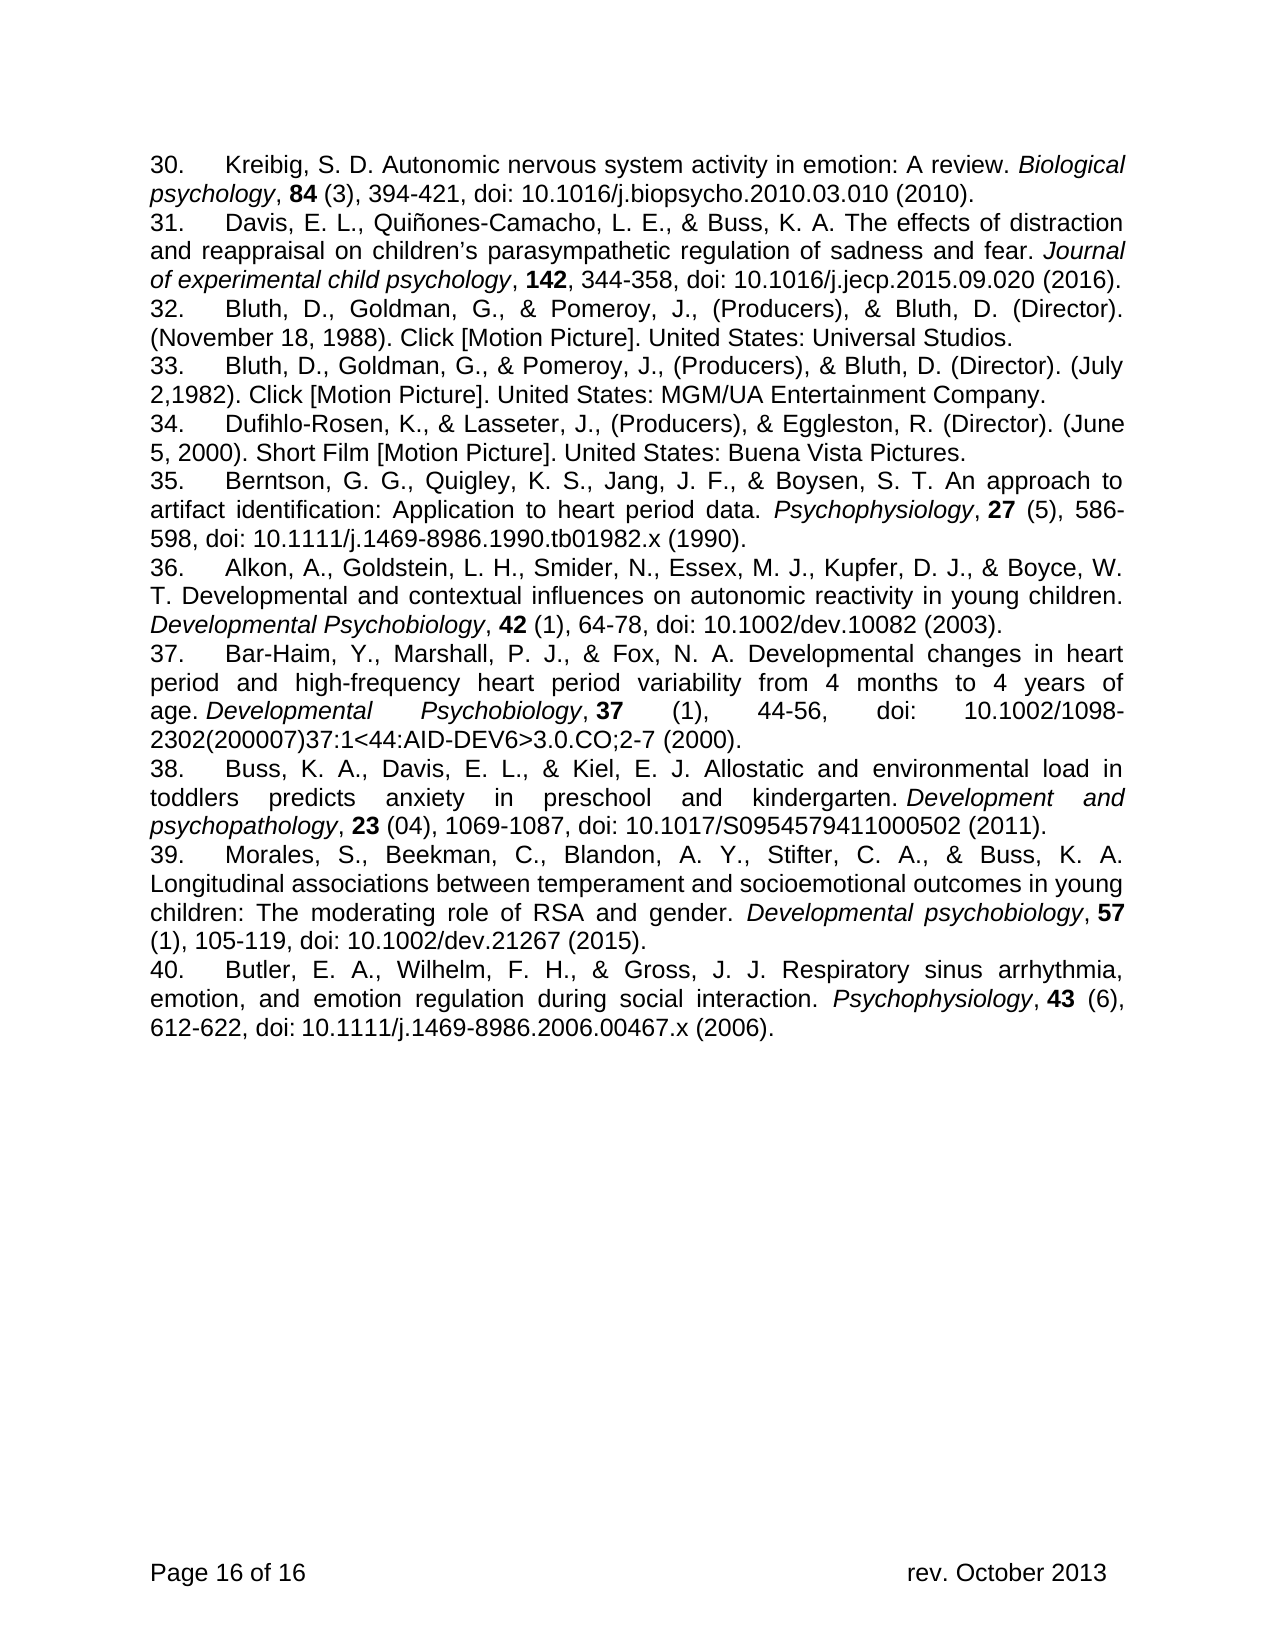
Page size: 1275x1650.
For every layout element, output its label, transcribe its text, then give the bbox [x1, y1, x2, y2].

list Dufihlo-Rosen, K., & Lasseter, J., (Producers), & Eggleston, R. (Director). (June 5, 2000). Short Film [Motion Picture]. United States: Buena Vista Pictures. [150, 409, 1125, 466]
list Berntson, G. G., Quigley, K. S., Jang, J. F., & Boysen, S. T. An approach to artifact identification: Application to heart period data. Psychophysiology, 27 (5), 586-598, doi: 10.1111/j.1469-8986.1990.tb01982.x (1990). [150, 466, 1125, 552]
list Buss, K. A., Davis, E. L., & Kiel, E. J. Allostatic and environmental load in toddlers predicts anxiety in preschool and kindergarten. Development and psychopathology, 23 (04), 1069-1087, doi: 10.1017/S0954579411000502 (2011). [150, 754, 1125, 840]
list Bar-Haim, Y., Marshall, P. J., & Fox, N. A. Developmental changes in heart period and high-frequency heart period variability from 4 months to 4 years of age. Developmental Psychobiology, 37 (1), 44-56, doi: 10.1002/1098-2302(200007)37:1<44:AID-DEV6>3.0.CO;2-7 (2000). [150, 639, 1125, 754]
list Bluth, D., Goldman, G., & Pomeroy, J., (Producers), & Bluth, D. (Director). (November 18, 1988). Click [Motion Picture]. United States: Universal Studios. [150, 294, 1125, 351]
list Morales, S., Beekman, C., Blandon, A. Y., Stifter, C. A., & Buss, K. A. Longitudinal associations between temperament and socioemotional outcomes in young children: The moderating role of RSA and gender. Developmental psychobiology, 57 (1), 105-119, doi: 10.1002/dev.21267 (2015). [150, 840, 1125, 955]
list Butler, E. A., Wilhelm, F. H., & Gross, J. J. Respiratory sinus arrhythmia, emotion, and emotion regulation during social interaction. Psychophysiology, 43 (6), 612-622, doi: 10.1111/j.1469-8986.2006.00467.x (2006). [150, 984, 1125, 1041]
list Alkon, A., Goldstein, L. H., Smider, N., Essex, M. J., Kupfer, D. J., & Boyce, W. T. Developmental and contextual influences on autonomic reactivity in young children. Developmental Psychobiology, 42 (1), 64-78, doi: 10.1002/dev.10082 (2003). [150, 552, 1125, 639]
list Bluth, D., Goldman, G., & Pomeroy, J., (Producers), & Bluth, D. (Director). (July 2,1982). Click [Motion Picture]. United States: MGM/UA Entertainment Company. [150, 351, 1125, 409]
list Kreibig, S. D. Autonomic nervous system activity in emotion: A review. Biological psychology, 84 (3), 394-421, doi: 10.1016/j.biopsycho.2010.03.010 (2010). [150, 150, 1125, 207]
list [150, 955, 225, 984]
list Davis, E. L., Quiñones-Camacho, L. E., & Buss, K. A. The effects of distraction and reappraisal on children’s parasympathetic regulation of sadness and fear. Journal of experimental child psychology, 142, 344-358, doi: 10.1016/j.jecp.2015.09.020 (2016). [150, 207, 1125, 294]
